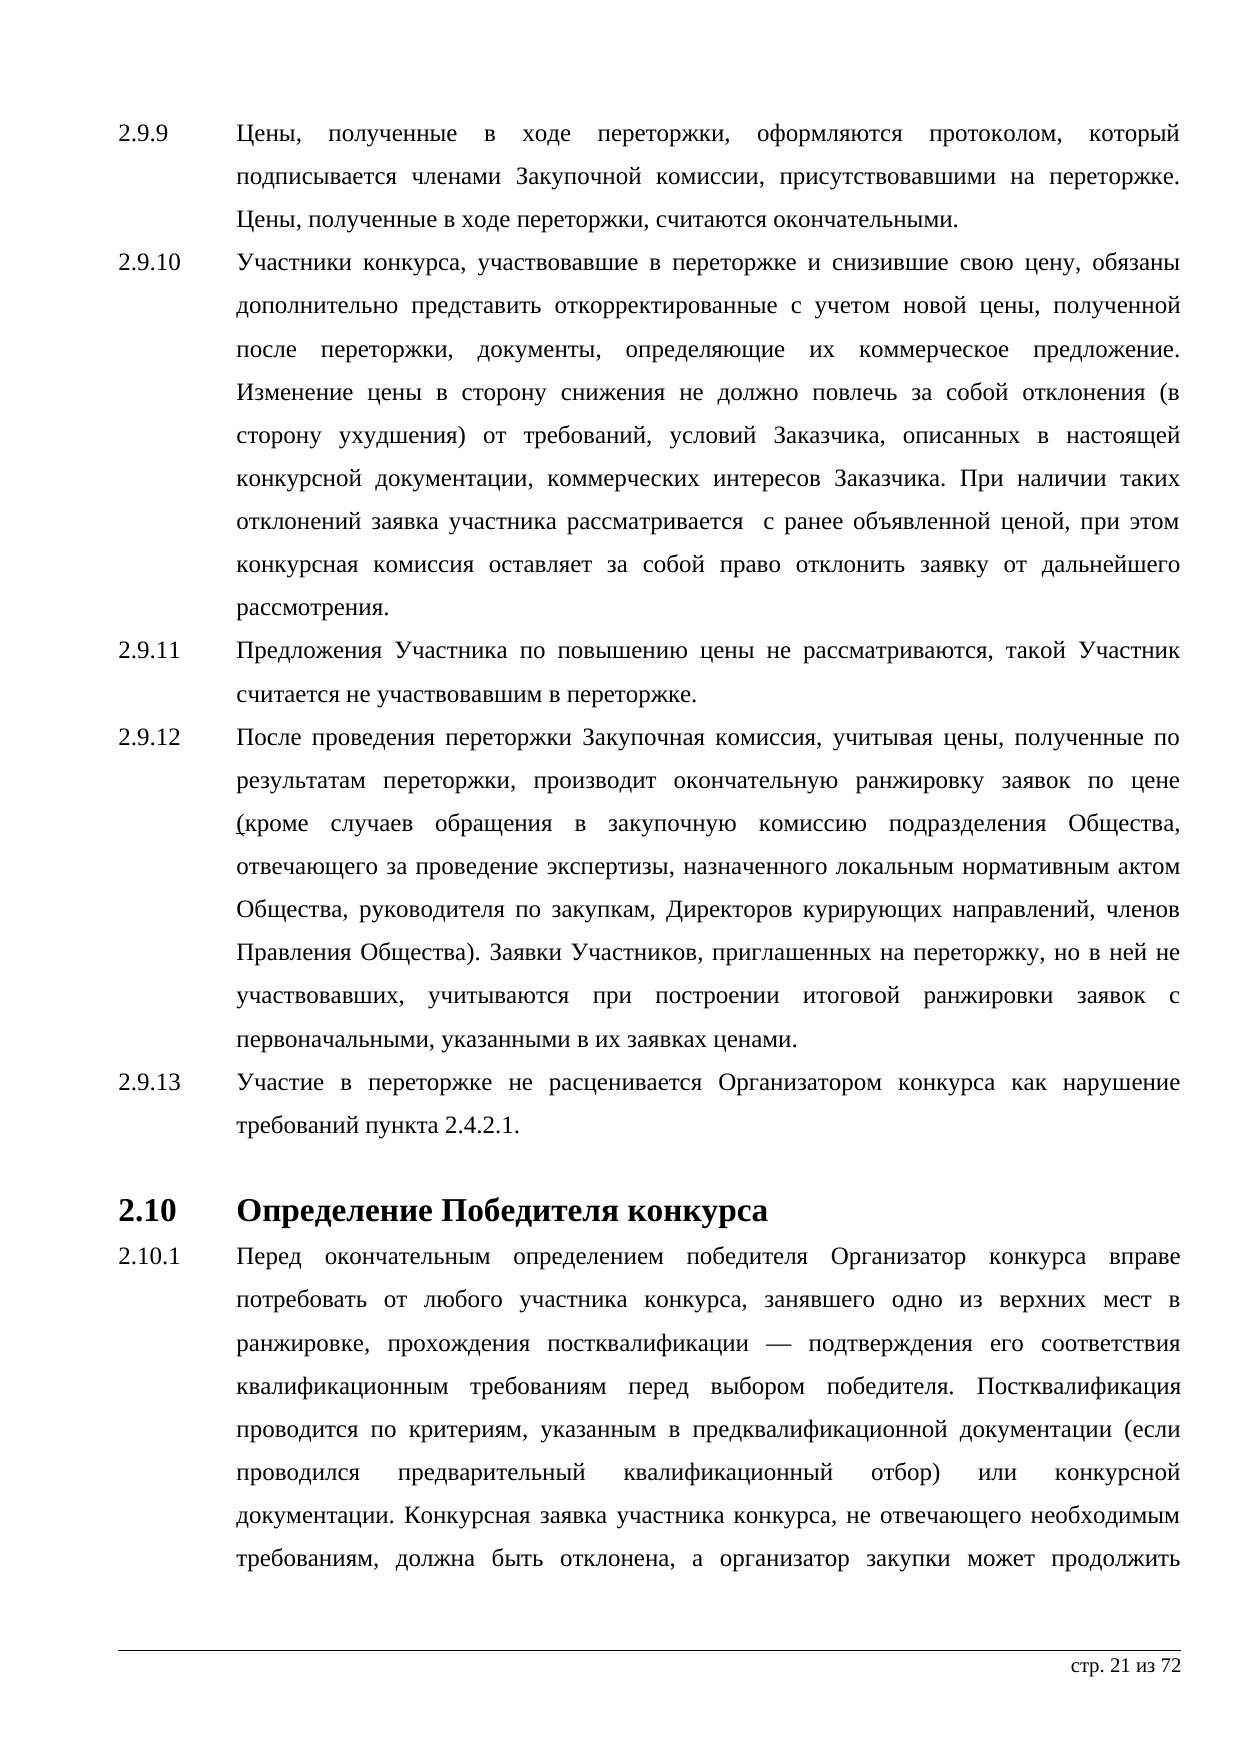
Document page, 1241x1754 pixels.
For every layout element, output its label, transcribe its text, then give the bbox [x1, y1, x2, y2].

text Участники конкурса, участвовавшие в переторжке и снизившие свою цену, обязаны дополнительно представить откорректированные с учетом новой цены, полученной после переторжки, документы, определяющие их коммерческое предложение. Изменение цены в сторону снижения не должно повлечь за собой отклонения (в сторону ухудшения) от требований, условий Заказчика, описанных в настоящей конкурсной документации, коммерческих интересов Заказчика. При наличии таких отклонений заявка участника рассматривается с ранее объявленной ценой, при этом конкурсная комиссия оставляет за собой право отклонить заявку от дальнейшего рассмотрения. [118, 247, 1181, 621]
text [118, 1241, 1181, 1572]
text После проведения переторжки Закупочная комиссия, учитывая цены, полученные по результатам переторжки, производит окончательную ранжировку заявок по цене (кроме случаев обращения в закупочную комиссию подразделения Общества, отвечающего за проведение экспертизы, назначенного локальным нормативным актом Общества, руководителя по закупкам, Директоров курирующих направлений, членов Правления Общества). Заявки Участников, приглашенных на переторжку, но в ней не участвовавших, учитываются при построении итоговой ранжировки заявок с первоначальными, указанными в их заявках ценами. [118, 722, 1181, 1052]
text Участие в переторжке не расценивается Организатором конкурса как нарушение требований пункта 2.4.2.1. [118, 1067, 1181, 1139]
text Цены, полученные в ходе переторжки, оформляются протоколом, который подписывается членами Закупочной комиссии, присутствовавшими на переторжке. Цены, полученные в ходе переторжки, считаются окончательными. [118, 118, 1181, 233]
text Предложения Участника по повышению цены не рассматриваются, такой Участник считается не участвовавшим в переторжке. [118, 636, 1181, 707]
subtitle Определение Победителя конкурса [118, 1191, 1181, 1229]
